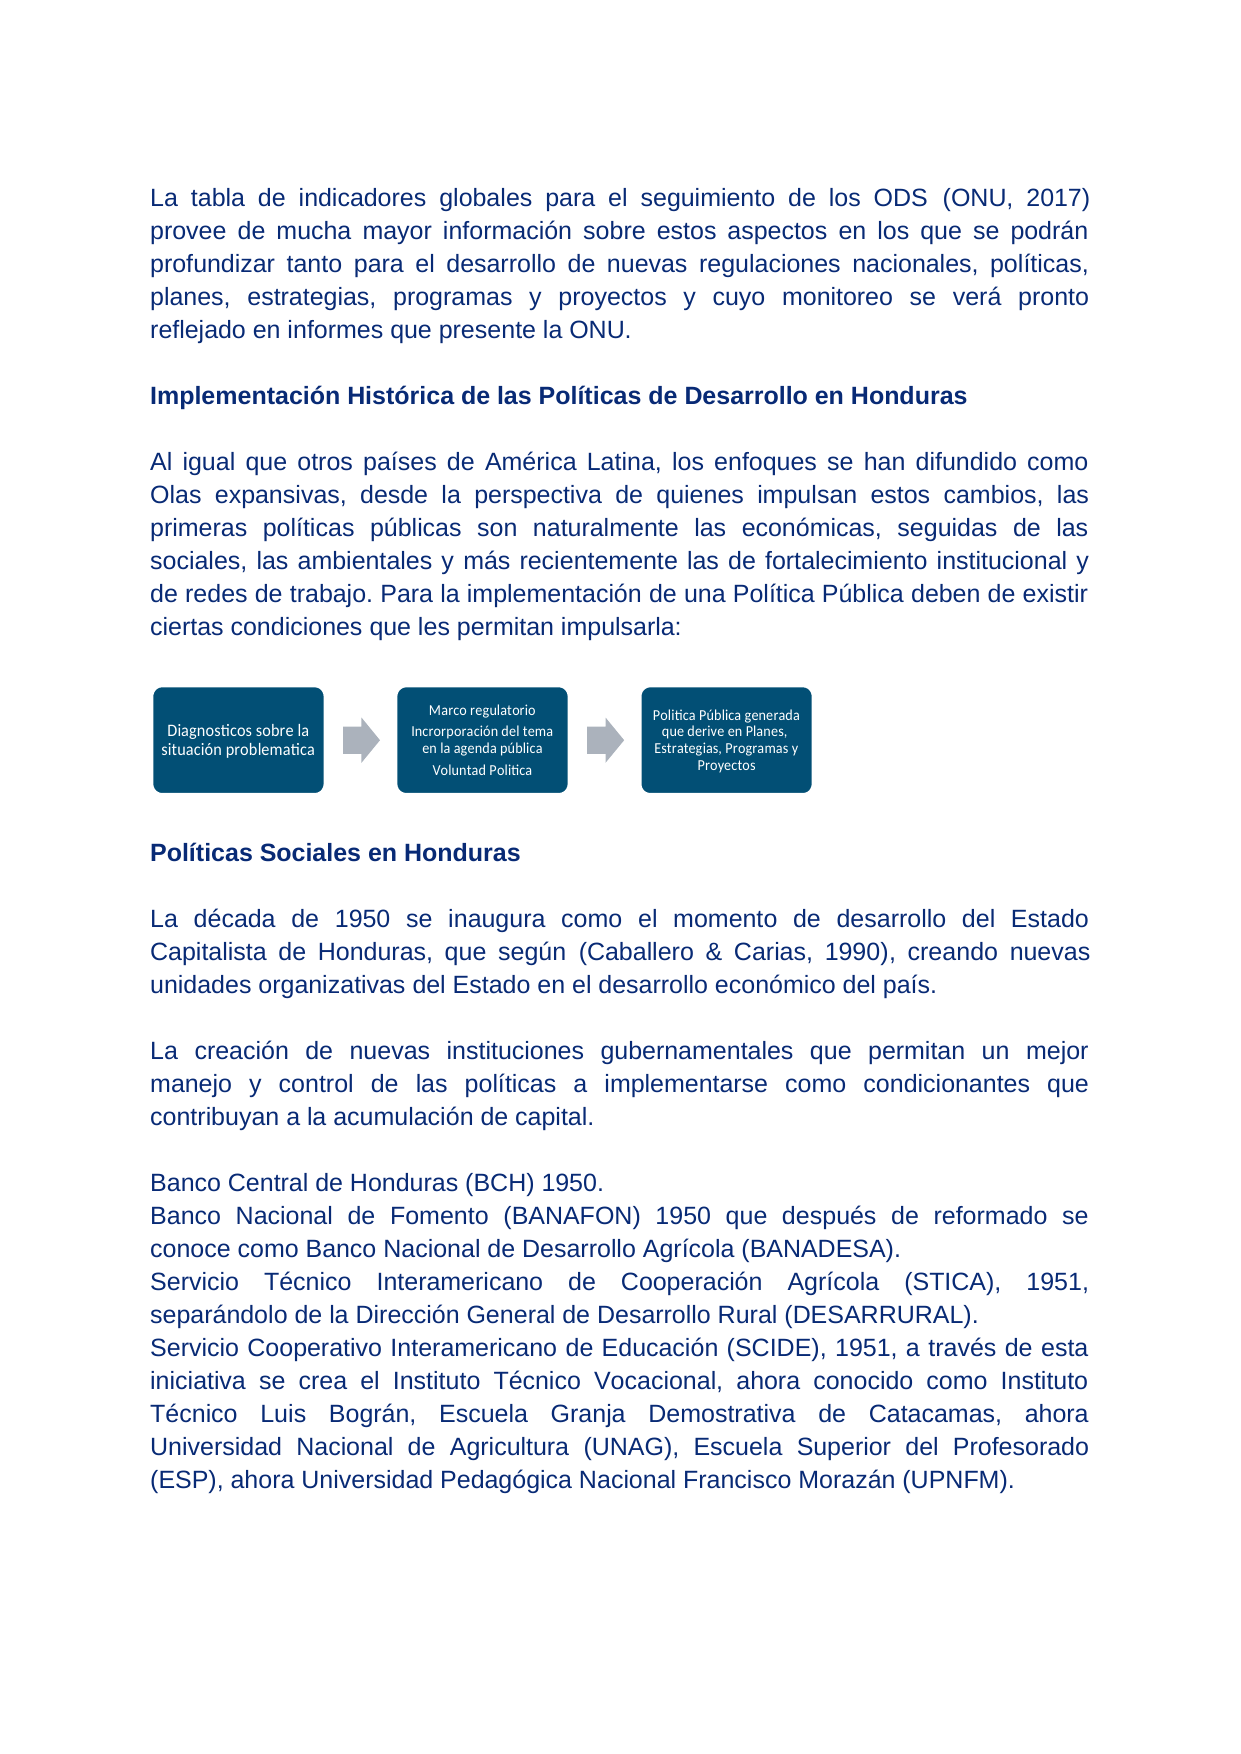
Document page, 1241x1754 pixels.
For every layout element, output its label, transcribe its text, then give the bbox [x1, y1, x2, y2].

text Implementación Histórica de las Políticas de Desarrollo en Honduras [150, 381, 1090, 410]
text Políticas Sociales en Honduras [150, 838, 1090, 866]
text La creación de nuevas instituciones gubernamentales que permitan un mejor manejo y control de las políticas a implementarse como condicionantes que contribuyan a la acumulación de capital. [150, 1036, 1090, 1131]
text Servicio Cooperativo Interamericano de Educación (SCIDE), 1951, a través de esta iniciativa se crea el Instituto Técnico Vocacional, ahora conocido como Instituto Técnico Luis Bográn, Escuela Granja Demostrativa de Catacamas, ahora Universidad Nacional de Agricultura (UNAG), Escuela Superior del Profesorado (ESP), ahora Universidad Pedagógica Nacional Francisco Morazán (UPNFM). [150, 1333, 1090, 1494]
text Banco Nacional de Fomento (BANAFON) 1950 que después de reformado se conoce como Banco Nacional de Desarrollo Agrícola (BANADESA). [150, 1201, 1090, 1263]
text Banco Central de Honduras (BCH) 1950. [150, 1168, 1090, 1197]
text Al igual que otros países de América Latina, los enfoques se han difundido como Olas expansivas, desde la perspectiva de quienes impulsan estos cambios, las primeras políticas públicas son naturalmente las económicas, seguidas de las sociales, las ambientales y más recientemente las de fortalecimiento institucional y de redes de trabajo. Para la implementación de una Política Pública deben de existir ciertas condiciones que les permitan impulsarla: [150, 447, 1090, 641]
text La década de 1950 se inaugura como el momento de desarrollo del Estado Capitalista de Honduras, que según , creando nuevas unidades organizativas del Estado en el desarrollo económico del país. [150, 904, 1090, 998]
text La tabla de indicadores globales para el seguimiento de los ODS provee de mucha mayor información sobre estos aspectos en los que se podrán profundizar tanto para el desarrollo de nuevas regulaciones nacionales, políticas, planes, estrategias, programas y proyectos y cuyo monitoreo se verá pronto reflejado en informes que presente la ONU. [150, 183, 1090, 344]
text Servicio Técnico Interamericano de Cooperación Agrícola (STICA), 1951, separándolo de la Dirección General de Desarrollo Rural (DESARRURAL). [150, 1267, 1090, 1329]
